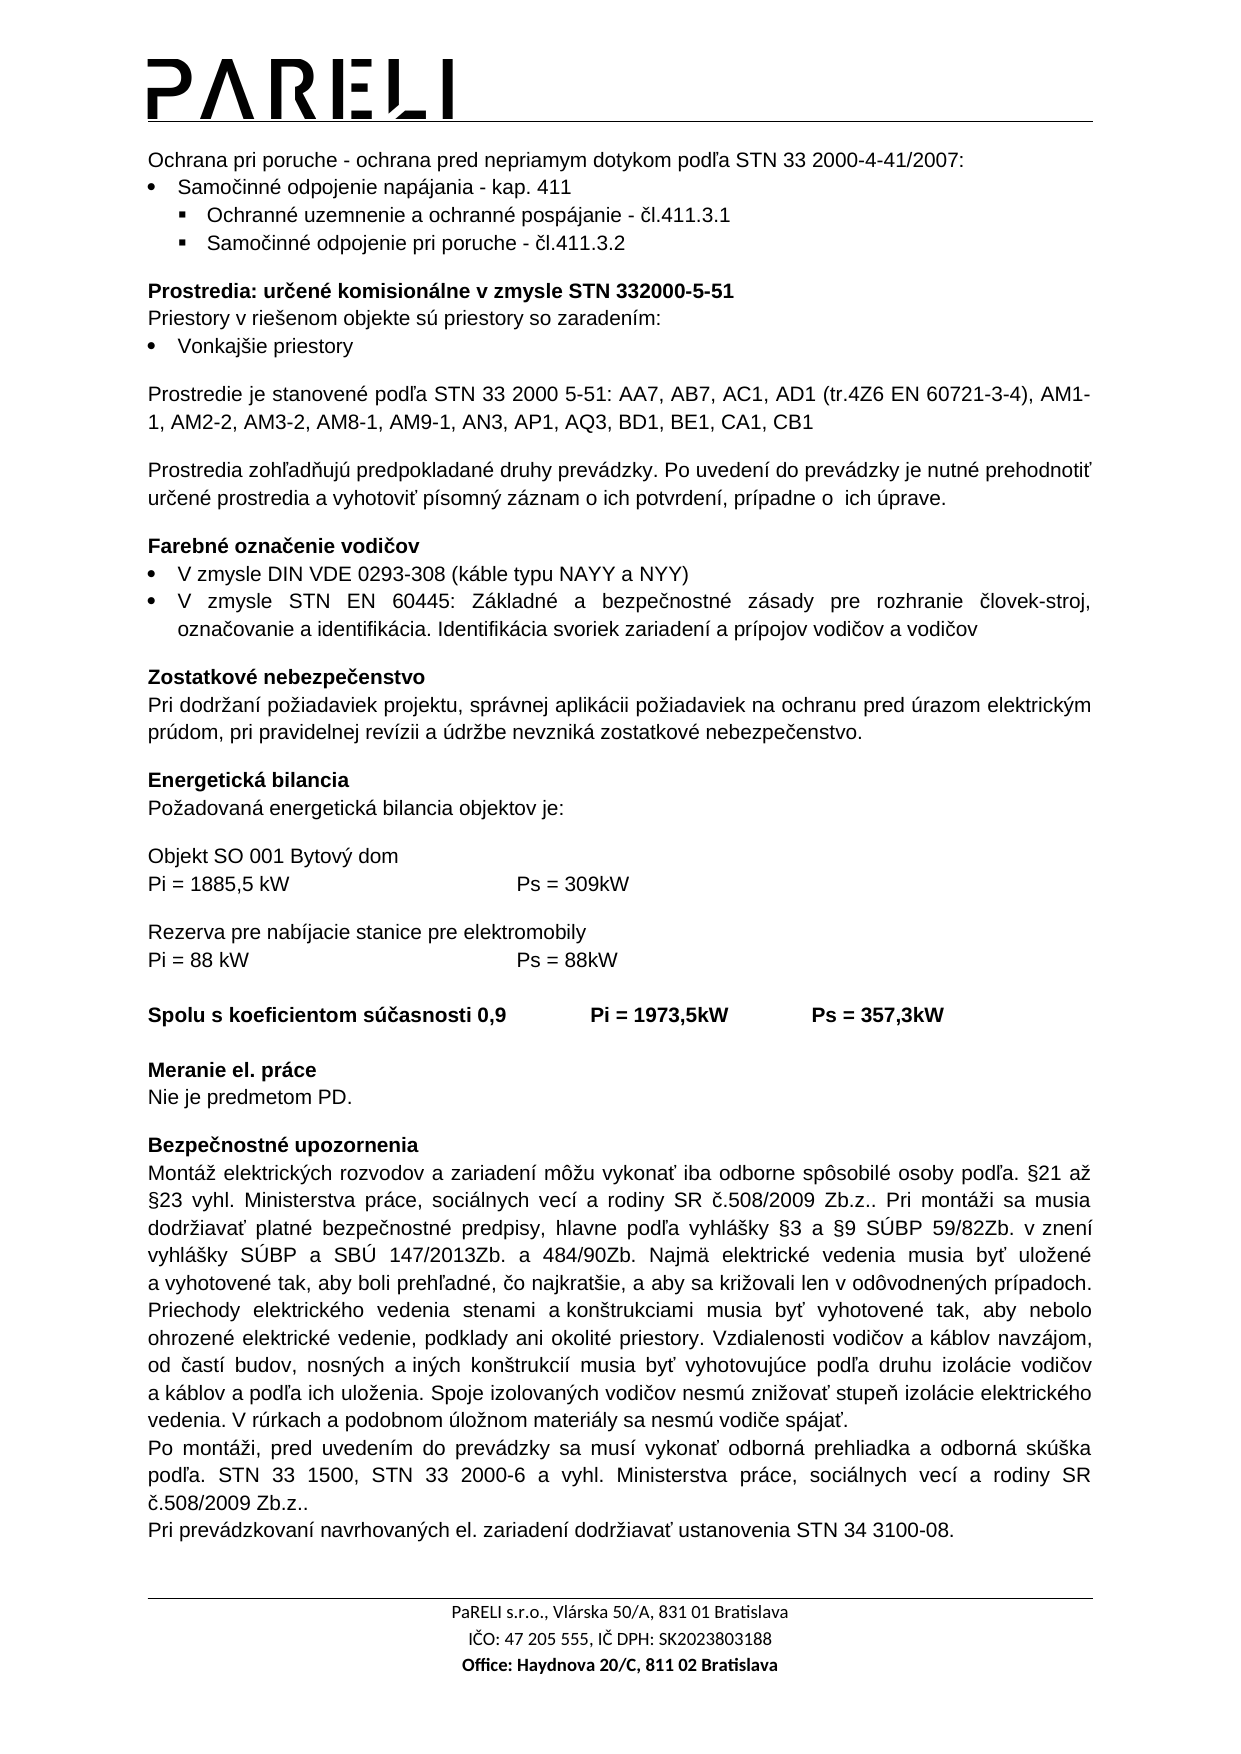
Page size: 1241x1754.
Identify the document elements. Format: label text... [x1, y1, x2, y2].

list Ochranné uzemnenie a ochranné pospájanie - čl.411.3.1 [177, 203, 1093, 227]
picture [147, 59, 453, 119]
text Prostredia: určené komisionálne v zmysle STN 332000-5-51 [148, 279, 1093, 303]
text Energetická bilancia [148, 768, 1093, 792]
list V zmysle STN EN 60445: Základné a bezpečnostné zásady pre rozhranie človek-stroj, označovanie a identifikácia. Identifikácia svoriek zariadení a prípojov vodičov a vodičov [148, 589, 1093, 641]
text Ochrana pri poruche - ochrana pred nepriamym dotykom podľa STN 33 2000-4-41/2007: [148, 148, 1093, 172]
text Montáž elektrických rozvodov a zariadení môžu vykonať iba odborne spôsobilé osoby podľa. §21 až §23 vyhl. Ministerstva práce, sociálnych vecí a rodiny SR č.508/2009 Zb.z.. Pri montáži sa musia dodržiavať platné bezpečnostné predpisy, hlavne podľa vyhlášky §3 a §9 SÚBP 59/82Zb. v znení vyhlášky SÚBP a SBÚ 147/2013Zb. a 484/90Zb. Najmä elektrické vedenia musia byť uložené a vyhotovené tak, aby boli prehľadné, čo najkratšie, a aby sa križovali len v odôvodnených prípadoch. Priechody elektrického vedenia stenami a konštrukciami musia byť vyhotovené tak, aby nebolo ohrozené elektrické vedenie, podklady ani okolité priestory. Vzdialenosti vodičov a káblov navzájom, od častí budov, nosných a iných konštrukcií musia byť vyhotovujúce podľa druhu izolácie vodičov a káblov a podľa ich uloženia. Spoje izolovaných vodičov nesmú znižovať stupeň izolácie elektrického vedenia. V rúrkach a podobnom úložnom materiály sa nesmú vodiče spájať. [148, 1161, 1093, 1432]
text Bezpečnostné upozornenia [148, 1133, 1093, 1157]
text Priestory v riešenom objekte sú priestory so zaradením: [148, 306, 1093, 330]
text Po montáži, pred uvedením do prevádzky sa musí vykonať odborná prehliadka a odborná skúška podľa. STN 33 1500, STN 33 2000-6 a vyhl. Ministerstva práce, sociálnych vecí a rodiny SR č.508/2009 Zb.z.. [148, 1436, 1093, 1515]
list Samočinné odpojenie pri poruche - čl.411.3.2 [177, 230, 1093, 254]
text Prostredia zohľadňujú predpokladané druhy prevádzky. Po uvedení do prevádzky je nutné prehodnotiť určené prostredia a vyhotoviť písomný záznam o ich potvrdení, prípadne o ich úprave. [148, 458, 1093, 509]
text Farebné označenie vodičov [148, 534, 1093, 558]
text Pi = 1885,5 kW Ps = 309kW [148, 872, 1093, 896]
text Pri prevádzkovaní navrhovaných el. zariadení dodržiavať ustanovenia STN 34 3100-08. [148, 1518, 1093, 1542]
text Spolu s koeficientom súčasnosti 0,9 Pi = 1973,5kW Ps = 357,3kW [148, 1002, 1093, 1026]
list V zmysle DIN VDE 0293-308 (káble typu NAYY a NYY) [148, 561, 1093, 585]
text Pi = 88 kW Ps = 88kW [148, 947, 1093, 971]
text Meranie el. práce [148, 1057, 1093, 1081]
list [148, 175, 1093, 199]
text Zostatkové nebezpečenstvo [148, 665, 1093, 689]
text Požadovaná energetická bilancia objektov je: [148, 796, 1093, 820]
text Rezerva pre nabíjacie stanice pre elektromobily [148, 920, 1093, 944]
text Prostredie je stanovené podľa STN 33 2000 5-51: AA7, AB7, AC1, AD1 (tr.4Z6 EN 60721-3-4), AM1-1, AM2-2, AM3-2, AM8-1, AM9-1, AN3, AP1, AQ3, BD1, BE1, CA1, CB1 [148, 382, 1093, 434]
text Nie je predmetom PD. [148, 1085, 1093, 1109]
list Vonkajšie priestory [148, 334, 1093, 358]
text Objekt SO 001 Bytový dom [148, 844, 1093, 868]
text Pri dodržaní požiadaviek projektu, správnej aplikácii požiadaviek na ochranu pred úrazom elektrickým prúdom, pri pravidelnej revízii a údržbe nevzniká zostatkové nebezpečenstvo. [148, 692, 1093, 744]
